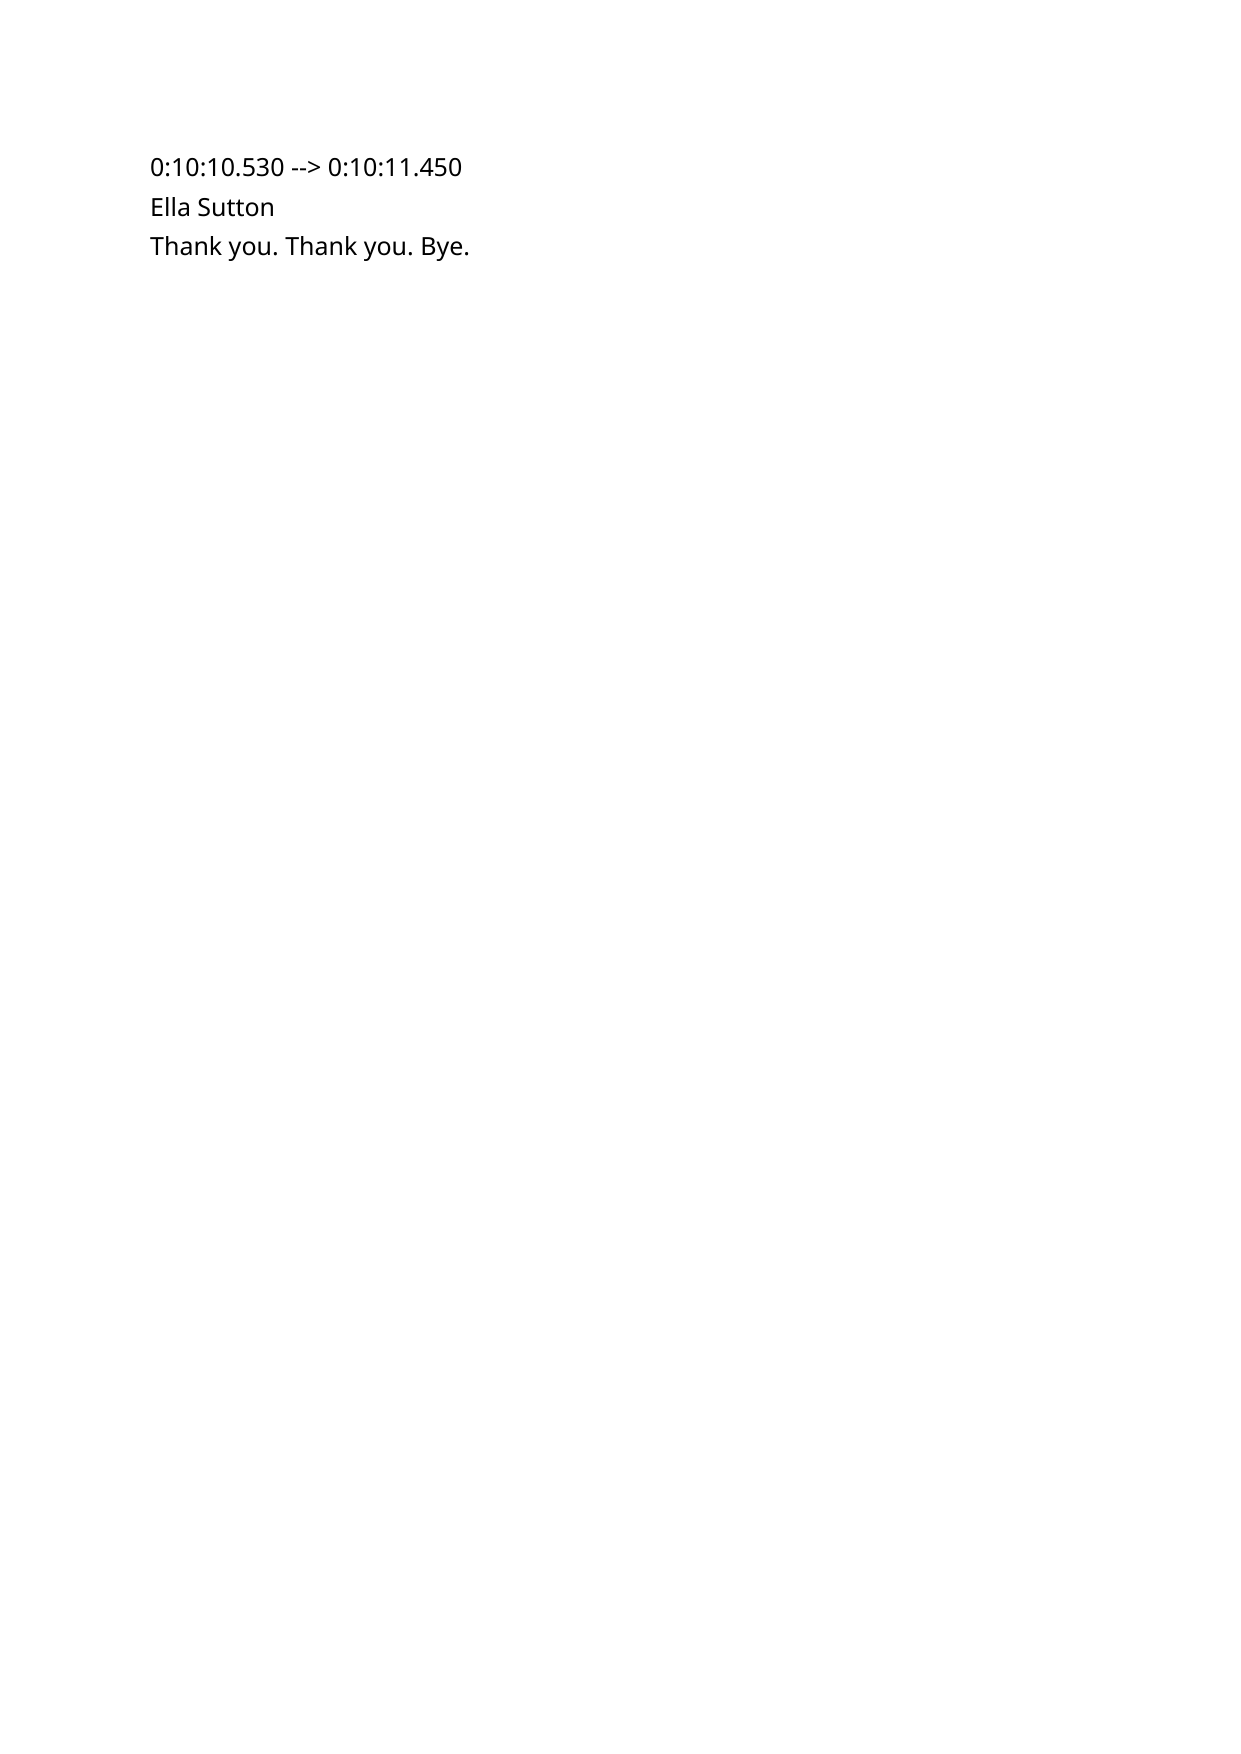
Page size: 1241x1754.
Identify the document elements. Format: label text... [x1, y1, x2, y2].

text 0:10:10.530 --> 0:10:11.450 Ella Sutton Thank you. Thank you. Bye. [150, 150, 1090, 262]
